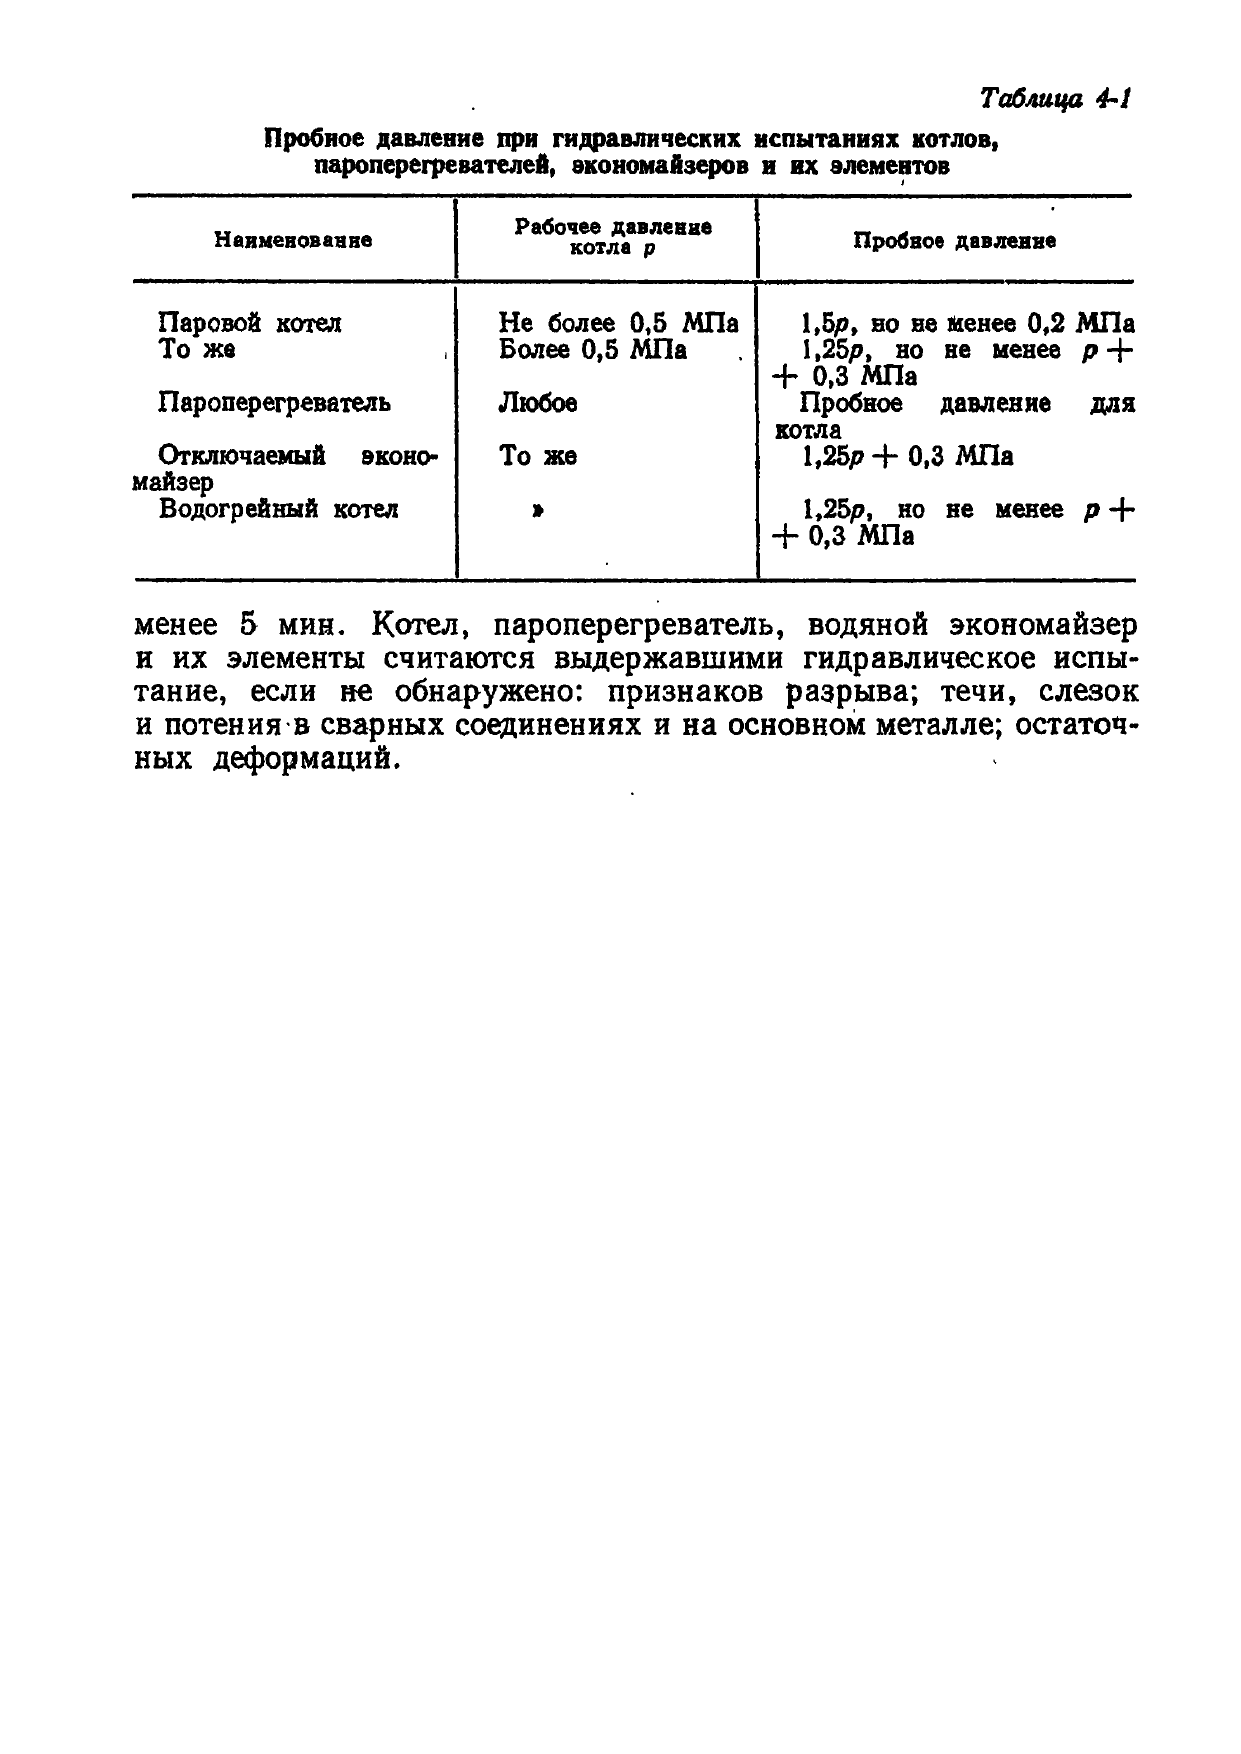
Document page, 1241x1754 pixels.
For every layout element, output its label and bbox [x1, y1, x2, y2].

picture [75, 75, 1166, 796]
